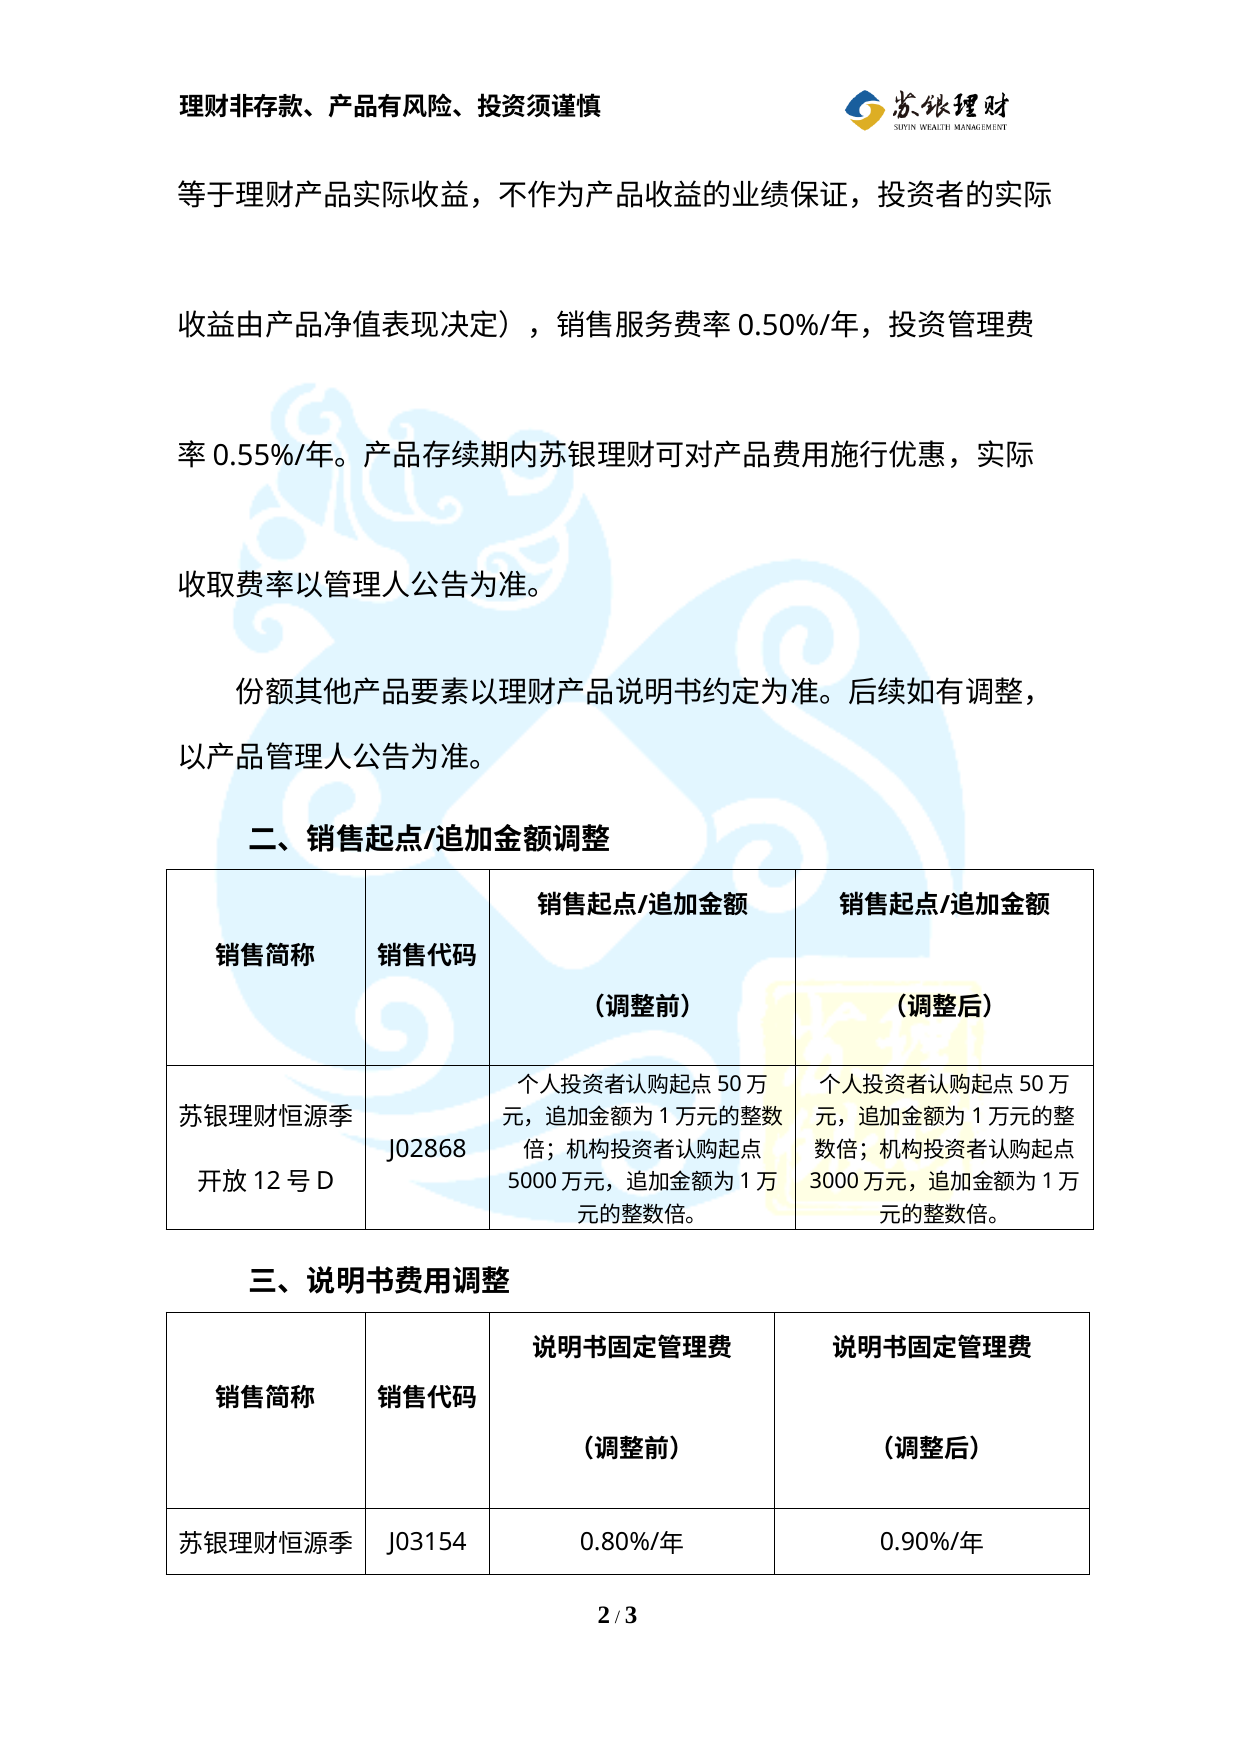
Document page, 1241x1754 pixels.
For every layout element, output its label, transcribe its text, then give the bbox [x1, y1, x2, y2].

table_header 销售简称 [167, 1313, 365, 1508]
table_cell 苏银理财恒源季开放12号D [167, 1066, 365, 1229]
table_cell 个人投资者认购起点50万元，追加金额为1万元的整数倍；机构投资者认购起点3000万元，追加金额为1万元的整数倍。 [796, 1066, 1093, 1229]
list 说明书费用调整 [190, 1247, 1053, 1312]
list 份额其他产品要素以理财产品说明书约定为准。后续如有调整，以产品管理人公告为准。 [177, 657, 1053, 787]
table_header 销售简称 [167, 870, 365, 1065]
table_cell 苏银理财恒源季开放12号W [167, 1509, 365, 1574]
table_header 销售起点/追加金额 （调整前） [490, 870, 795, 1065]
table_cell J03154 [366, 1509, 489, 1574]
table_header 说明书固定管理费 （调整前） [490, 1313, 774, 1508]
table_cell 0.80%/年 [490, 1509, 774, 1574]
table_header 销售代码 [366, 1313, 489, 1508]
table_cell 0.90%/年 [775, 1509, 1089, 1574]
picture [820, 73, 1039, 143]
table_cell 个人投资者认购起点50万元，追加金额为1万元的整数倍；机构投资者认购起点5000万元，追加金额为1万元的整数倍。 [490, 1066, 795, 1229]
table_header 销售代码 [366, 870, 489, 1065]
table_cell J02868 [366, 1066, 489, 1229]
table_header 说明书固定管理费 （调整后） [775, 1313, 1089, 1508]
table_header 销售起点/追加金额 （调整后） [796, 870, 1093, 1065]
list 销售起点/追加金额调整 [190, 804, 1053, 869]
